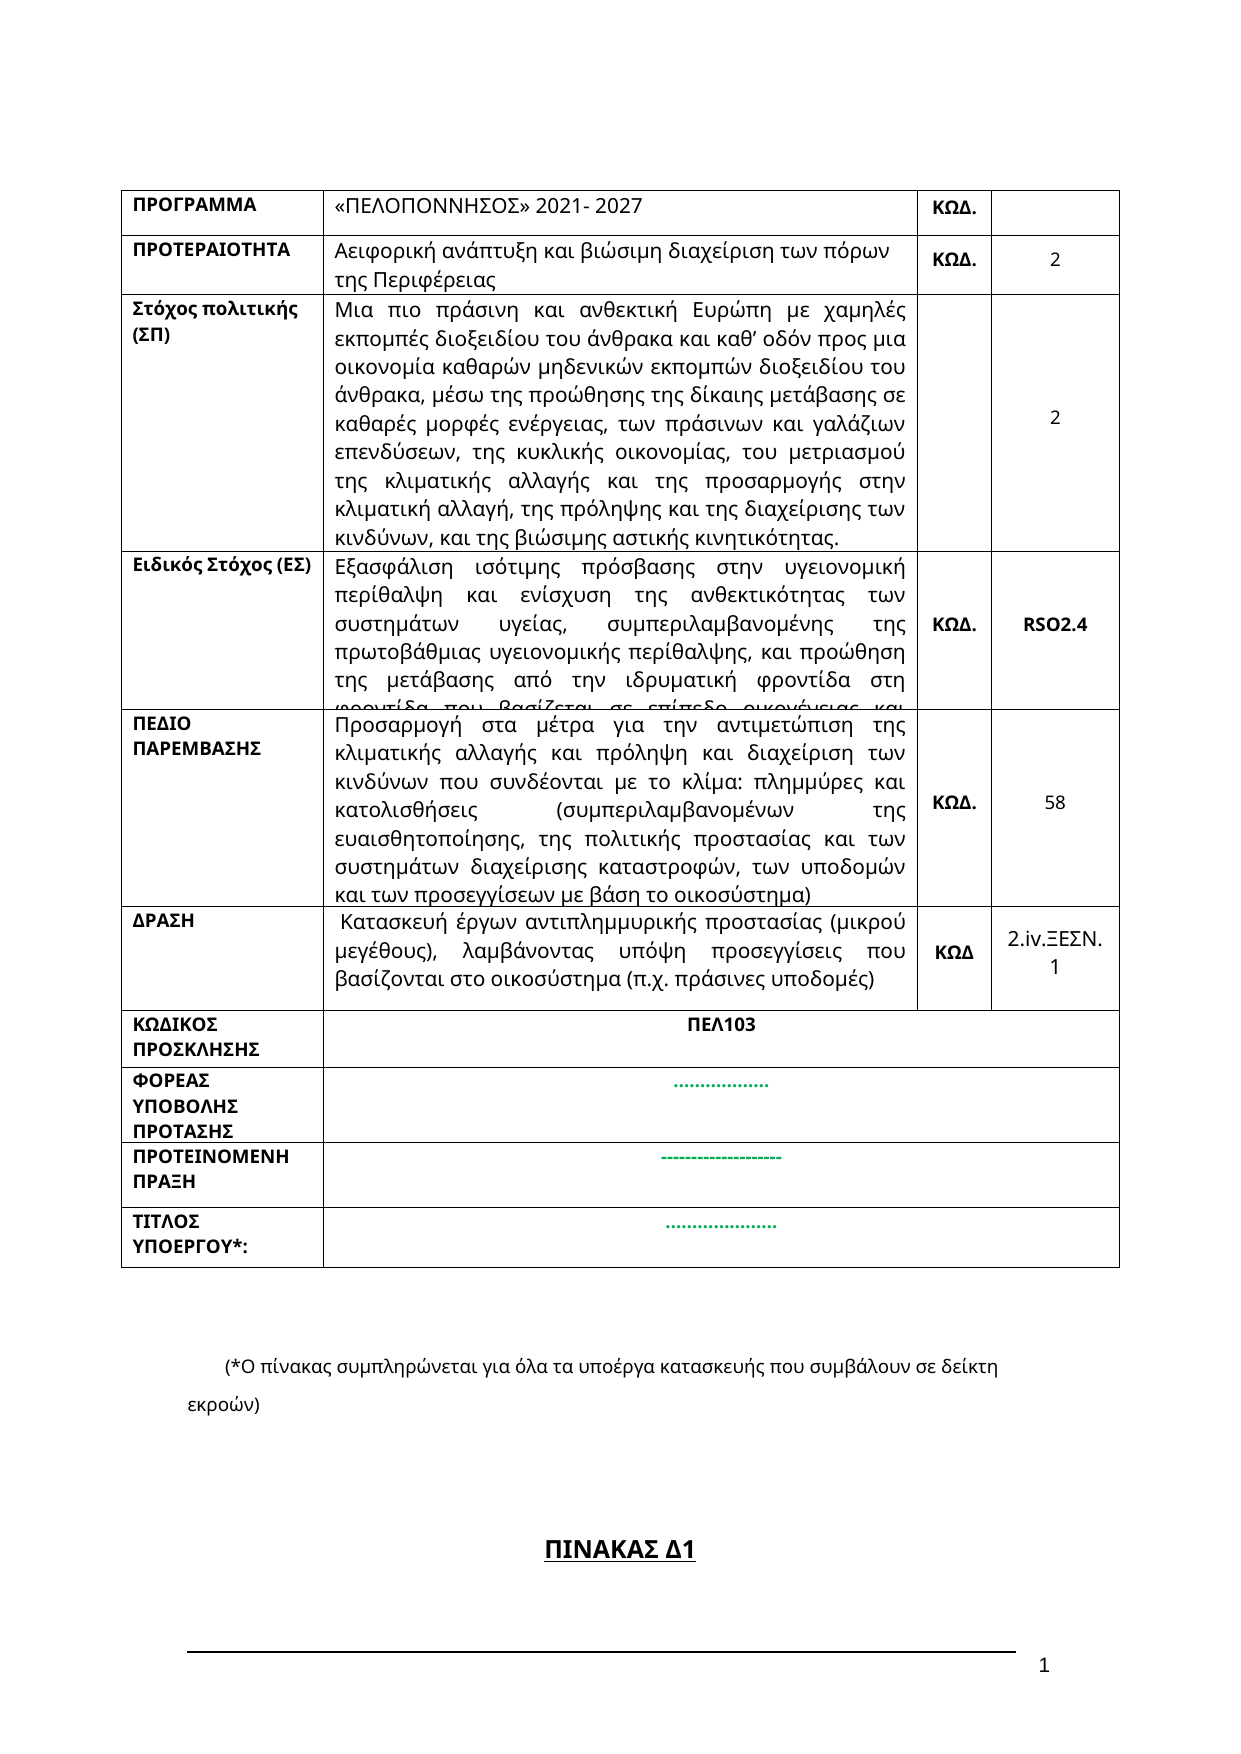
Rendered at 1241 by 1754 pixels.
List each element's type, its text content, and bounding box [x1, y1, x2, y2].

table_cell ΠΕΔΙΟ ΠΑΡΕΜΒΑΣΗΣ [122, 710, 323, 906]
table_cell ΚΩΔ [918, 907, 991, 1010]
table_cell Αειφορική ανάπτυξη και βιώσιμη διαχείριση των πόρων της Περιφέρειας [324, 236, 917, 294]
table_cell RSO2.4 [992, 552, 1119, 709]
table_cell Στόχος πολιτικής (ΣΠ) [122, 295, 323, 551]
table_cell ΚΩΔ. [918, 552, 991, 709]
table_cell ΤΙΤΛΟΣ ΥΠΟΕΡΓΟΥ*: [122, 1208, 323, 1267]
table_cell ΠΡΟΤΕΡΑΙΟΤΗΤΑ [122, 236, 323, 294]
table_cell ΠΡΟΤΕΙΝΟΜΕΝΗ ΠΡΑΞΗ [122, 1143, 323, 1207]
table_cell ………………… [324, 1208, 1119, 1267]
text ΠΙΝΑΚΑΣ Δ1 [187, 1532, 1053, 1566]
text (*Ο πίνακας συμπληρώνεται για όλα τα υποέργα κατασκευής που συμβάλουν σε δείκτη εκροών) [187, 1353, 1053, 1417]
table_cell 58 [992, 710, 1119, 906]
table_cell 2 [992, 295, 1119, 551]
table_header ΚΩΔ. [918, 191, 991, 235]
table_cell 2 [992, 236, 1119, 294]
table_cell ΚΩΔ. [918, 710, 991, 906]
table_header ΠΡΟΓΡΑΜΜΑ [122, 191, 323, 235]
table_cell [918, 295, 991, 551]
table_cell Προσαρμογή στα μέτρα για την αντιμετώπιση της κλιματικής αλλαγής και πρόληψη και διαχείριση των κινδύνων που συνδέονται με το κλίμα: πλημμύρες και κατολισθήσεις (συμπεριλαμβανομένων της ευαισθητοποίησης, της πολιτικής προστασίας και των συστημάτων διαχείρισης καταστροφών, των υποδομών και των προσεγγίσεων με βάση το οικοσύστημα) [324, 710, 917, 906]
table_cell ……………… [324, 1068, 1119, 1142]
table_cell 2.iv.ΞΕΣΝ.1 [992, 907, 1119, 1010]
table_cell ΦΟΡΕΑΣ ΥΠΟΒΟΛΗΣ ΠΡΟΤΑΣΗΣ [122, 1068, 323, 1142]
table_cell -------------------- [324, 1143, 1119, 1207]
table_cell Μια πιο πράσινη και ανθεκτική Ευρώπη με χαμηλές εκπομπές διοξειδίου του άνθρακα και καθ’ οδόν προς μια οικονομία καθαρών μηδενικών εκπομπών διοξειδίου του άνθρακα, μέσω της προώθησης της δίκαιης μετάβασης σε καθαρές μορφές ενέργειας, των πράσινων και γαλάζιων επενδύσεων, της κυκλικής οικονομίας, του μετριασμού της κλιματικής αλλαγής και της προσαρμογής στην κλιματική αλλαγή, της πρόληψης και της διαχείρισης των κινδύνων, και της βιώσιμης αστικής κινητικότητας. [324, 295, 917, 551]
table_cell Εξασφάλιση ισότιμης πρόσβασης στην υγειονομική περίθαλψη και ενίσχυση της ανθεκτικότητας των συστημάτων υγείας, συμπεριλαμβανομένης της πρωτοβάθμιας υγειονομικής περίθαλψης, και προώθηση της μετάβασης από την ιδρυματική φροντίδα στη φροντίδα που βασίζεται σε επίπεδο οικογένειας και τοπικής κοινότητας (ΕΤΠΑ). [324, 552, 917, 709]
table_cell ΠΕΛ103 [324, 1011, 1119, 1067]
table_cell Κατασκευή έργων αντιπλημμυρικής προστασίας (μικρού μεγέθους), λαμβάνοντας υπόψη προσεγγίσεις που βασίζονται στο οικοσύστημα (π.χ. πράσινες υποδομές) [324, 907, 917, 1010]
table_cell Ειδικός Στόχος (ΕΣ) [122, 552, 323, 709]
table_header [992, 191, 1119, 235]
table_header «ΠΕΛΟΠΟΝΝΗΣΟΣ» 2021- 2027 [324, 191, 917, 235]
table_cell ΚΩΔ. [918, 236, 991, 294]
table_cell ΔΡΑΣΗ [122, 907, 323, 1010]
table_cell ΚΩΔΙΚΟΣ ΠΡΟΣΚΛΗΣΗΣ [122, 1011, 323, 1067]
